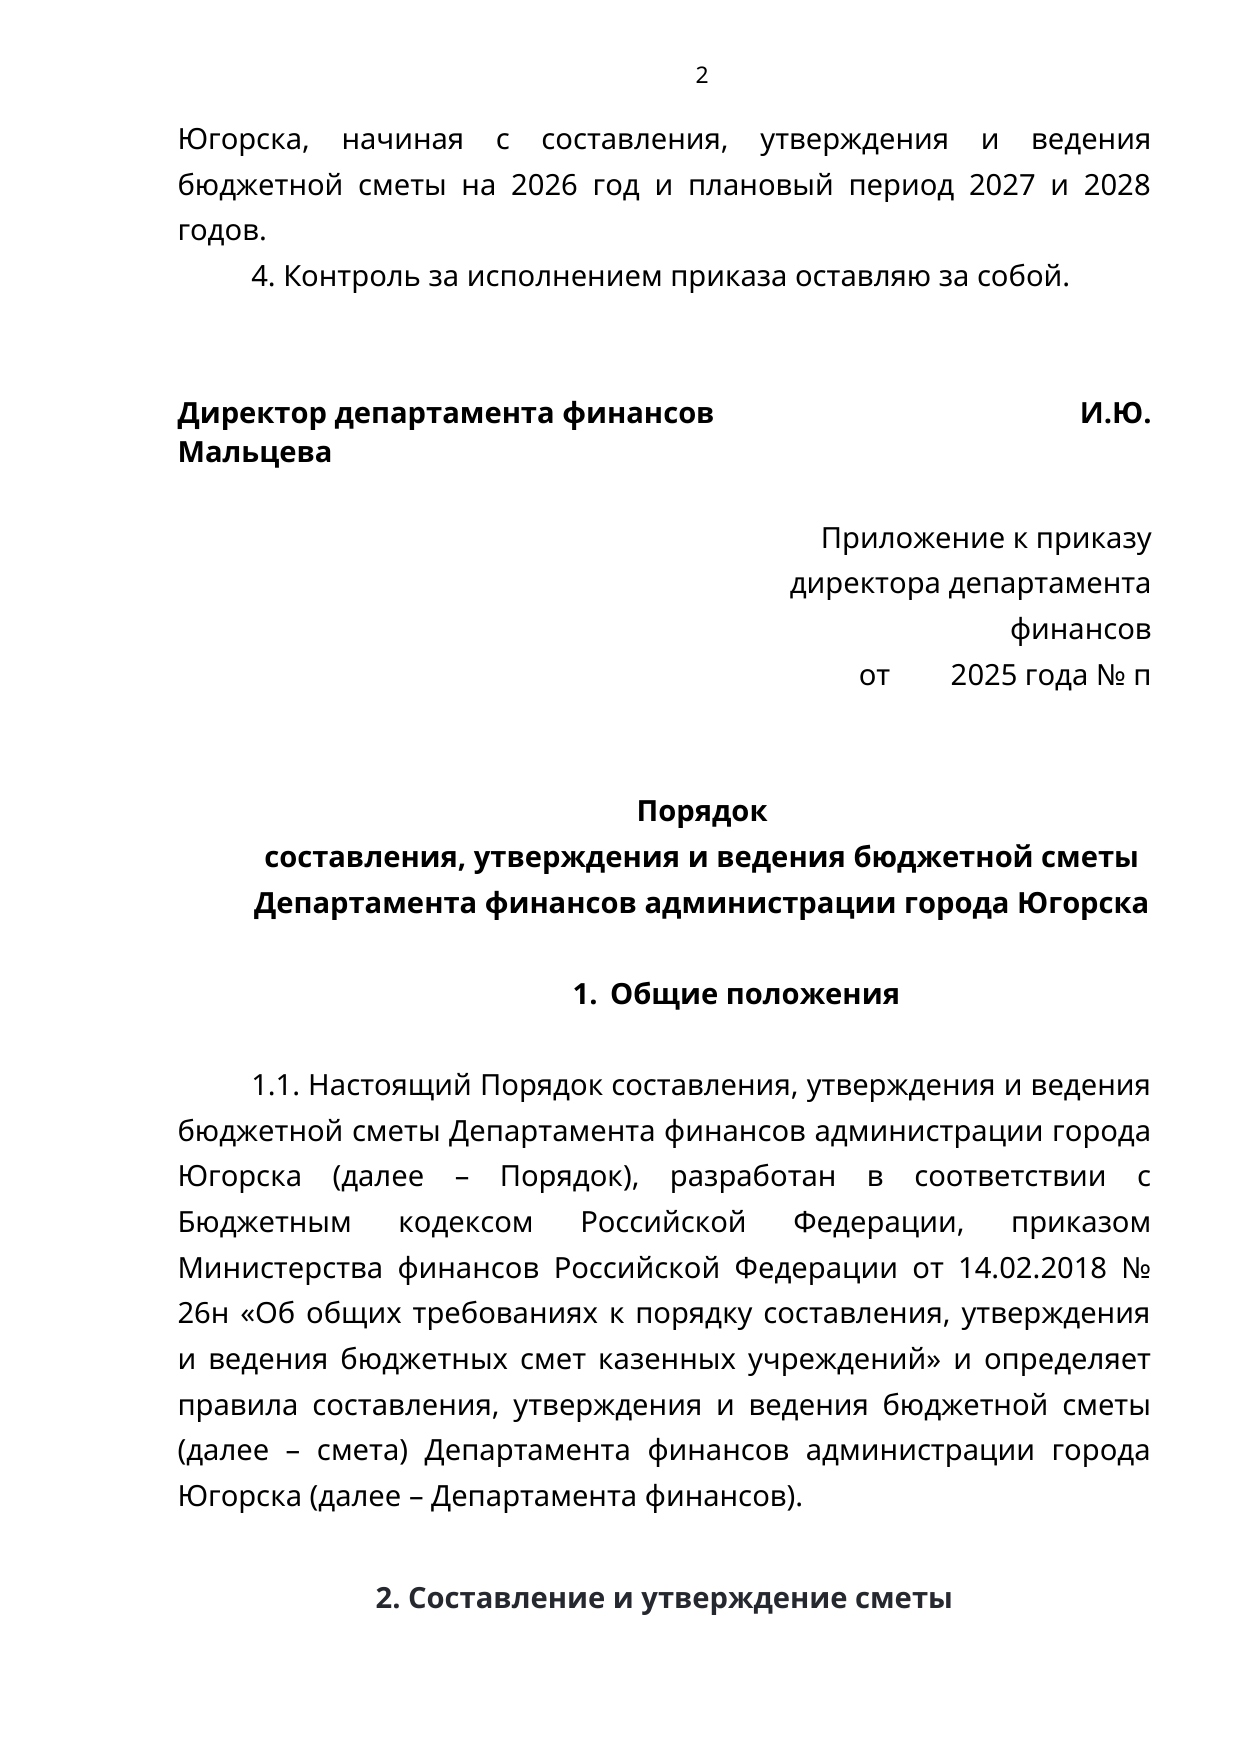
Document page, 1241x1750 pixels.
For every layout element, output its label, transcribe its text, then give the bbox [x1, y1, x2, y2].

text Департамента финансов администрации города Югорска [177, 882, 1152, 922]
text от 2025 года № п [783, 654, 1152, 693]
text Директор департамента финансов И.Ю. Мальцева [177, 392, 1152, 471]
subtitle 2. Составление и утверждение сметы [177, 1577, 1152, 1617]
text 1.1. Настоящий Порядок составления, утверждения и ведения бюджетной сметы Департамента финансов администрации города Югорска (далее – Порядок), разработан в соответствии с Бюджетным кодексом Российской Федерации, приказом Министерства финансов Российской Федерации от 14.02.2018 № 26н «Об общих требованиях к порядку составления, утверждения и ведения бюджетных смет казенных учреждений» и определяет правила составления, утверждения и ведения бюджетной сметы (далее – смета) Департамента финансов администрации города Югорска (далее – Департамента финансов). [177, 1064, 1152, 1515]
list Общие положения [572, 973, 1152, 1013]
text 4. Контроль за исполнением приказа оставляю за собой. [177, 255, 1152, 295]
text Приложение к приказу директора департамента финансов [705, 517, 1152, 648]
text составления, утверждения и ведения бюджетной сметы [177, 836, 1152, 876]
text Порядок [177, 791, 1152, 830]
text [177, 118, 1152, 249]
